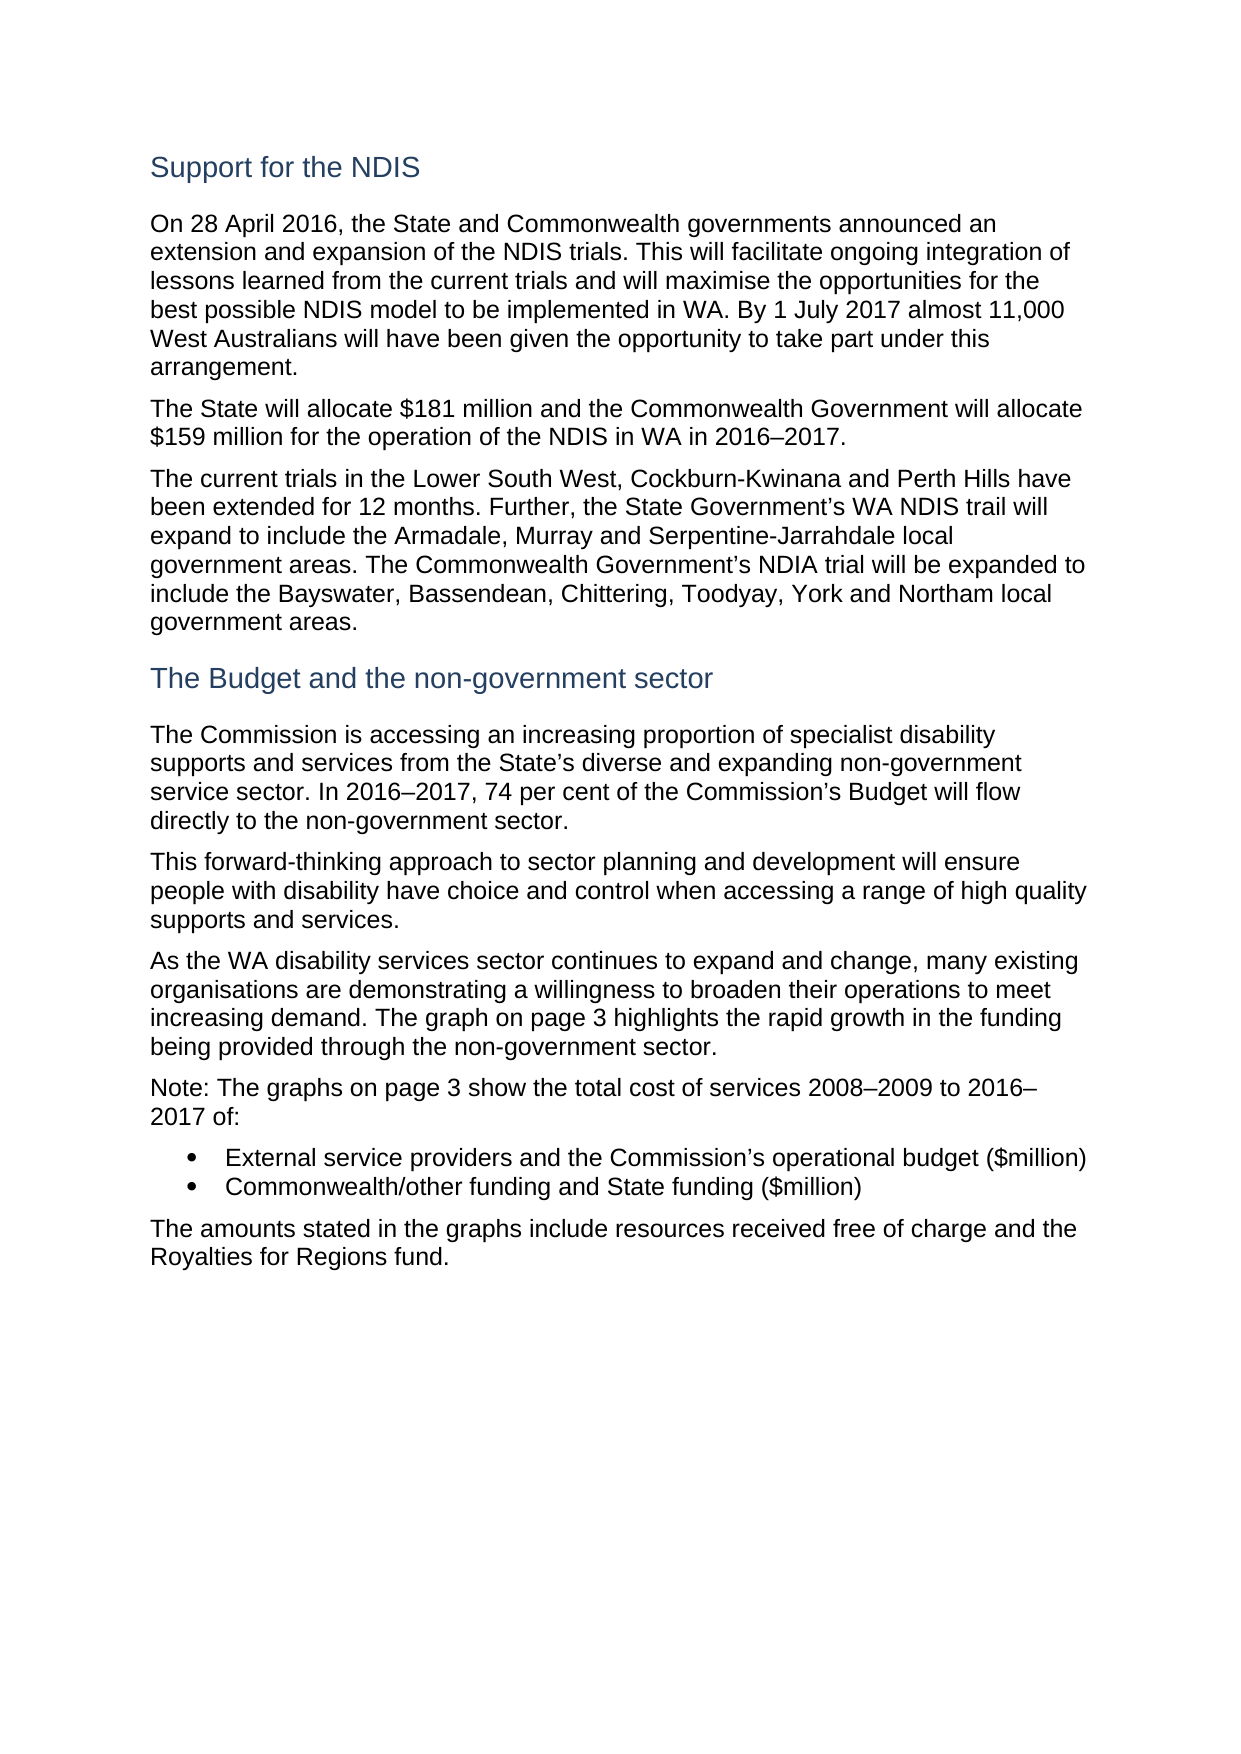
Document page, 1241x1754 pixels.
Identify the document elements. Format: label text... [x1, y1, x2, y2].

text The State will allocate $181 million and the Commonwealth Government will allocate $159 million for the operation of the NDIS in WA in 2016–2017. [150, 393, 1090, 451]
list External service providers and the Commission’s operational budget ($million) [187, 1143, 1090, 1172]
text This forward-thinking approach to sector planning and development will ensure people with disability have choice and control when accessing a range of high quality supports and services. [150, 847, 1090, 933]
subtitle The Budget and the non-government sector [150, 661, 1090, 694]
text The Commission is accessing an increasing proportion of specialist disability supports and services from the State’s diverse and expanding non-government service sector. In 2016–2017, 74 per cent of the Commission’s Budget will flow directly to the non-government sector. [150, 719, 1090, 834]
text On 28 April 2016, the State and Commonwealth governments announced an extension and expansion of the NDIS trials. This will facilitate ongoing integration of lessons learned from the current trials and will maximise the opportunities for the best possible NDIS model to be implemented in WA. By 1 July 2017 almost 11,000 West Australians will have been given the opportunity to take part under this arrangement. [150, 208, 1090, 381]
text The current trials in the Lower South West, Cockburn-Kwinana and Perth Hills have been extended for 12 months. Further, the State Government’s WA NDIS trail will expand to include the Armadale, Murray and Serpentine-Jarrahdale local government areas. The Commonwealth Government’s NDIA trial will be expanded to include the Bayswater, Bassendean, Chittering, Toodyay, York and Northam local government areas. [150, 463, 1090, 636]
text The amounts stated in the graphs include resources received free of charge and the Royalties for Regions fund. [150, 1213, 1090, 1271]
subtitle Support for the NDIS [150, 150, 1090, 183]
text As the WA disability services sector continues to expand and change, many existing organisations are demonstrating a willingness to broaden their operations to meet increasing demand. The graph on page 3 highlights the rapid growth in the funding being provided through the non-government sector. [150, 946, 1090, 1061]
list Commonwealth/other funding and State funding ($million) [187, 1172, 1090, 1201]
text Note: The graphs on page 3 show the total cost of services 2008–2009 to 2016–2017 of: [150, 1073, 1090, 1131]
